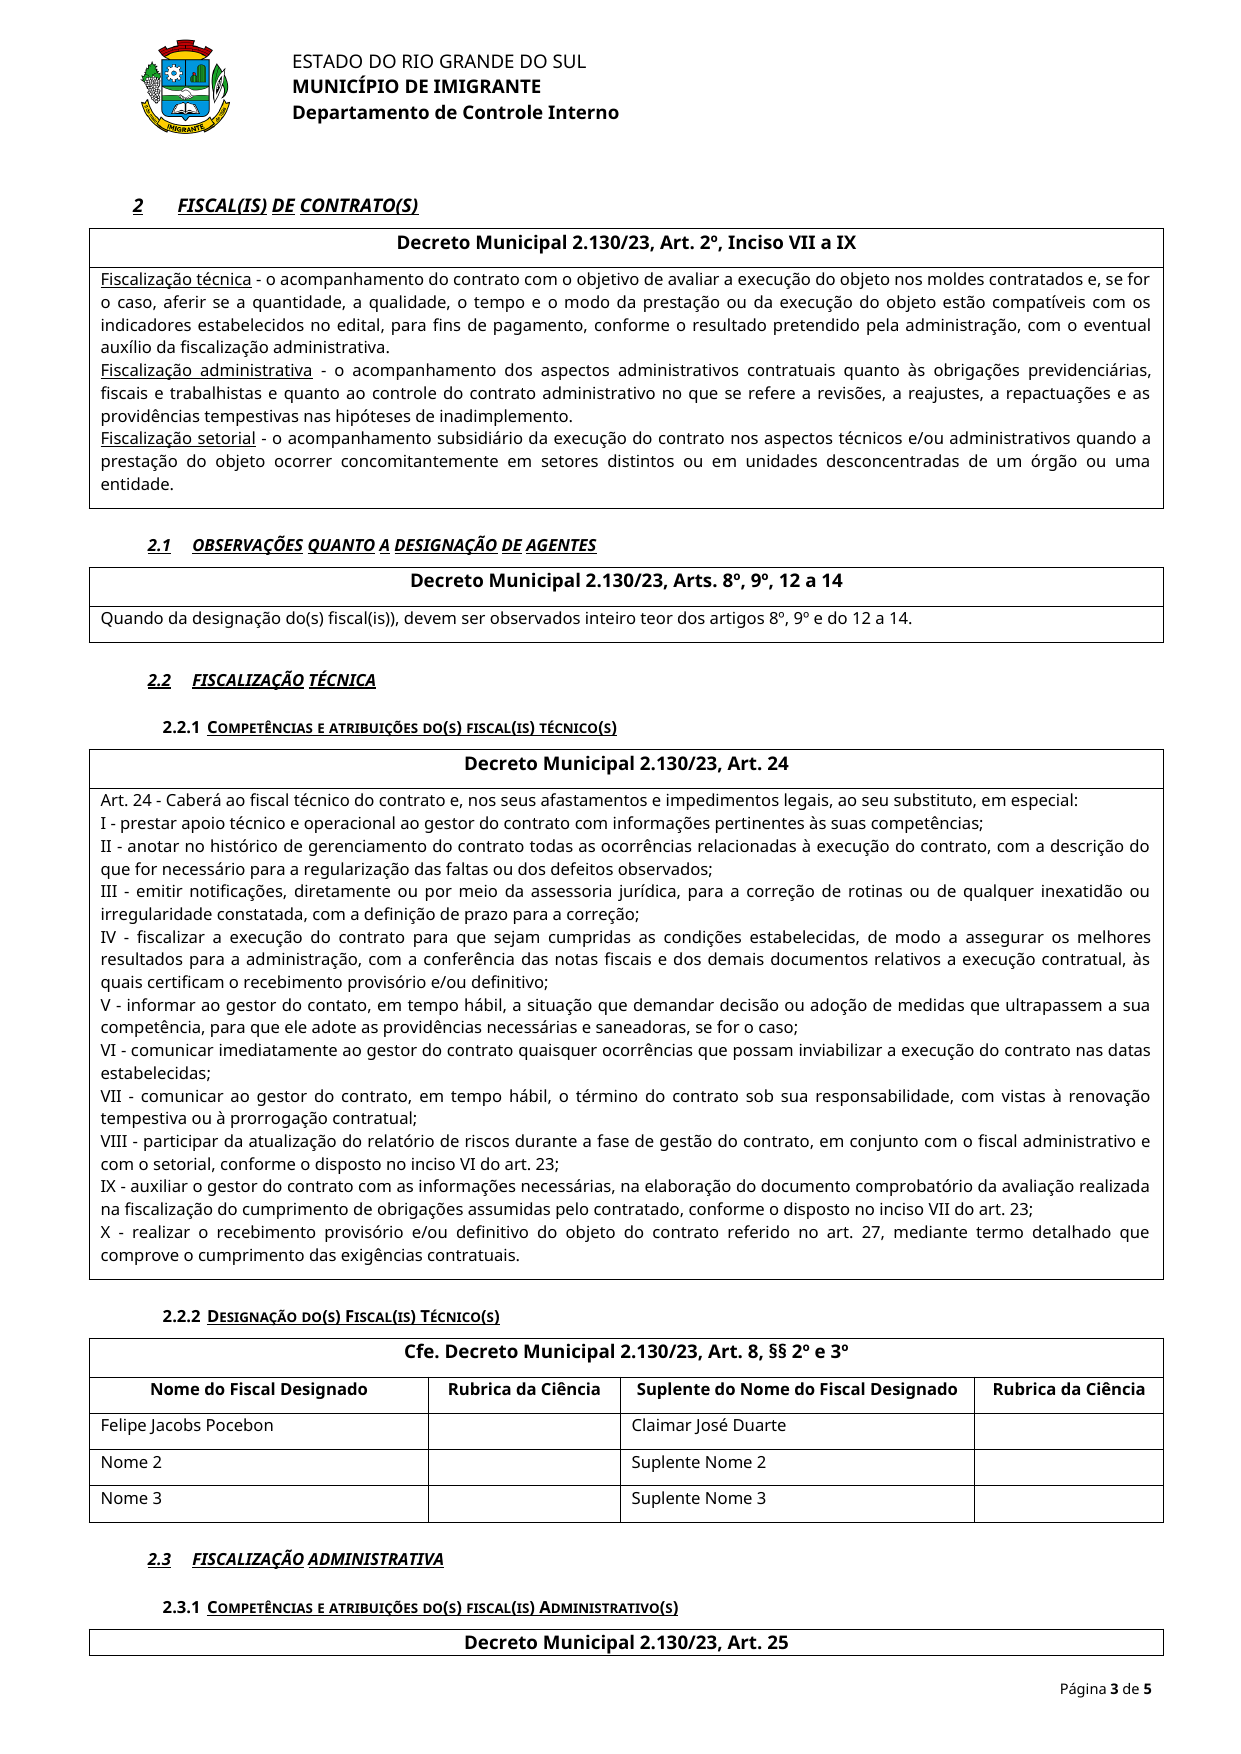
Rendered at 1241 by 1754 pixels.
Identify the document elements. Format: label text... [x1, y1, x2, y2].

table_cell Suplente do Nome do Fiscal Designado [621, 1378, 974, 1413]
table_cell [429, 1486, 620, 1522]
table_cell [975, 1486, 1163, 1522]
table_cell [975, 1414, 1163, 1449]
table_header Cfe. Decreto Municipal 2.130/23, Art. 8, §§ 2º e 3º [90, 1339, 1163, 1377]
subtitle Competências e atribuições do(s) fiscal(is) técnico(s) [162, 716, 1152, 738]
subtitle FISCALIZAÇÃO TÉCNICA [148, 668, 1152, 691]
table_cell [975, 1450, 1163, 1485]
subtitle Fiscal(is) DE Contrato(s) [133, 192, 1152, 217]
table_header Decreto Municipal 2.130/23, Art. 24 [90, 750, 1163, 788]
table_header Decreto Municipal 2.130/23, Arts. 8º, 9º, 12 a 14 [90, 568, 1163, 606]
table_cell Claimar José Duarte [621, 1414, 974, 1449]
picture [138, 38, 232, 135]
subtitle Designação do(s) Fiscal(is) Técnico(s) [162, 1304, 1152, 1327]
table_cell Nome 2 [90, 1450, 428, 1485]
table_cell Suplente Nome 2 [621, 1450, 974, 1485]
table_header Decreto Municipal 2.130/23, Art. 25 [90, 1630, 1163, 1655]
table_cell Quando da designação do(s) fiscal(is)), devem ser observados inteiro teor dos artigos 8º, 9º e do 12 a 14. [90, 607, 1163, 642]
table_cell Felipe Jacobs Pocebon [90, 1414, 428, 1449]
table_cell Nome do Fiscal Designado [90, 1378, 428, 1413]
table_header Decreto Municipal 2.130/23, Art. 2º, Inciso VII a IX [90, 229, 1163, 267]
table_cell Suplente Nome 3 [621, 1486, 974, 1522]
table_cell Nome 3 [90, 1486, 428, 1522]
table_cell [429, 1414, 620, 1449]
subtitle Competências e atribuições do(s) fiscal(is) Administrativo(s) [162, 1595, 1152, 1618]
table_cell Art. 24 - Caberá ao fiscal técnico do contrato e, nos seus afastamentos e impedimentos legais, ao seu substituto, em especial: I - prestar apoio técnico e operacional ao gestor do contrato com informações pertinentes às suas competências; II - anotar no histórico de gerenciamento do contrato todas as ocorrências relacionadas à execução do contrato, com a descrição do que for necessário para a regularização das faltas ou dos defeitos observados; III - emitir notificações, diretamente ou por meio da assessoria jurídica, para a correção de rotinas ou de qualquer inexatidão ou irregularidade constatada, com a definição de prazo para a correção; IV - fiscalizar a execução do contrato para que sejam cumpridas as condições estabelecidas, de modo a assegurar os melhores resultados para a administração, com a conferência das notas fiscais e dos demais documentos relativos a execução contratual, às quais certificam o recebimento provisório e/ou definitivo; V - informar ao gestor do contato, em tempo hábil, a situação que demandar decisão ou adoção de medidas que ultrapassem a sua competência, para que ele adote as providências necessárias e saneadoras, se for o caso; VI - comunicar imediatamente ao gestor do contrato quaisquer ocorrências que possam inviabilizar a execução do contrato nas datas estabelecidas; VII - comunicar ao gestor do contrato, em tempo hábil, o término do contrato sob sua responsabilidade, com vistas à renovação tempestiva ou à prorrogação contratual; VIII - participar da atualização do relatório de riscos durante a fase de gestão do contrato, em conjunto com o fiscal administrativo e com o setorial, conforme o disposto no inciso VI do art. 23; IX - auxiliar o gestor do contrato com as informações necessárias, na elaboração do documento comprobatório da avaliação realizada na fiscalização do cumprimento de obrigações assumidas pelo contratado, conforme o disposto no inciso VII do art. 23; X - realizar o recebimento provisório e/ou definitivo do objeto do contrato referido no art. 27, mediante termo detalhado que comprove o cumprimento das exigências contratuais. [90, 789, 1163, 1278]
table_cell [429, 1450, 620, 1485]
subtitle Observações quanto a dESIGNAÇÃO DE aGENTES [148, 534, 1152, 556]
subtitle Fiscalização Administrativa [148, 1548, 1152, 1570]
table_cell Rubrica da Ciência [975, 1378, 1163, 1413]
table_cell Fiscalização técnica - o acompanhamento do contrato com o objetivo de avaliar a execução do objeto nos moldes contratados e, se for o caso, aferir se a quantidade, a qualidade, o tempo e o modo da prestação ou da execução do objeto estão compatíveis com os indicadores estabelecidos no edital, para fins de pagamento, conforme o resultado pretendido pela administração, com o eventual auxílio da fiscalização administrativa. Fiscalização administrativa - o acompanhamento dos aspectos administrativos contratuais quanto às obrigações previdenciárias, fiscais e trabalhistas e quanto ao controle do contrato administrativo no que se refere a revisões, a reajustes, a repactuações e as providências tempestivas nas hipóteses de inadimplemento. Fiscalização setorial - o acompanhamento subsidiário da execução do contrato nos aspectos técnicos e/ou administrativos quando a prestação do objeto ocorrer concomitantemente em setores distintos ou em unidades desconcentradas de um órgão ou uma entidade. [90, 268, 1163, 508]
table_cell Rubrica da Ciência [429, 1378, 620, 1413]
